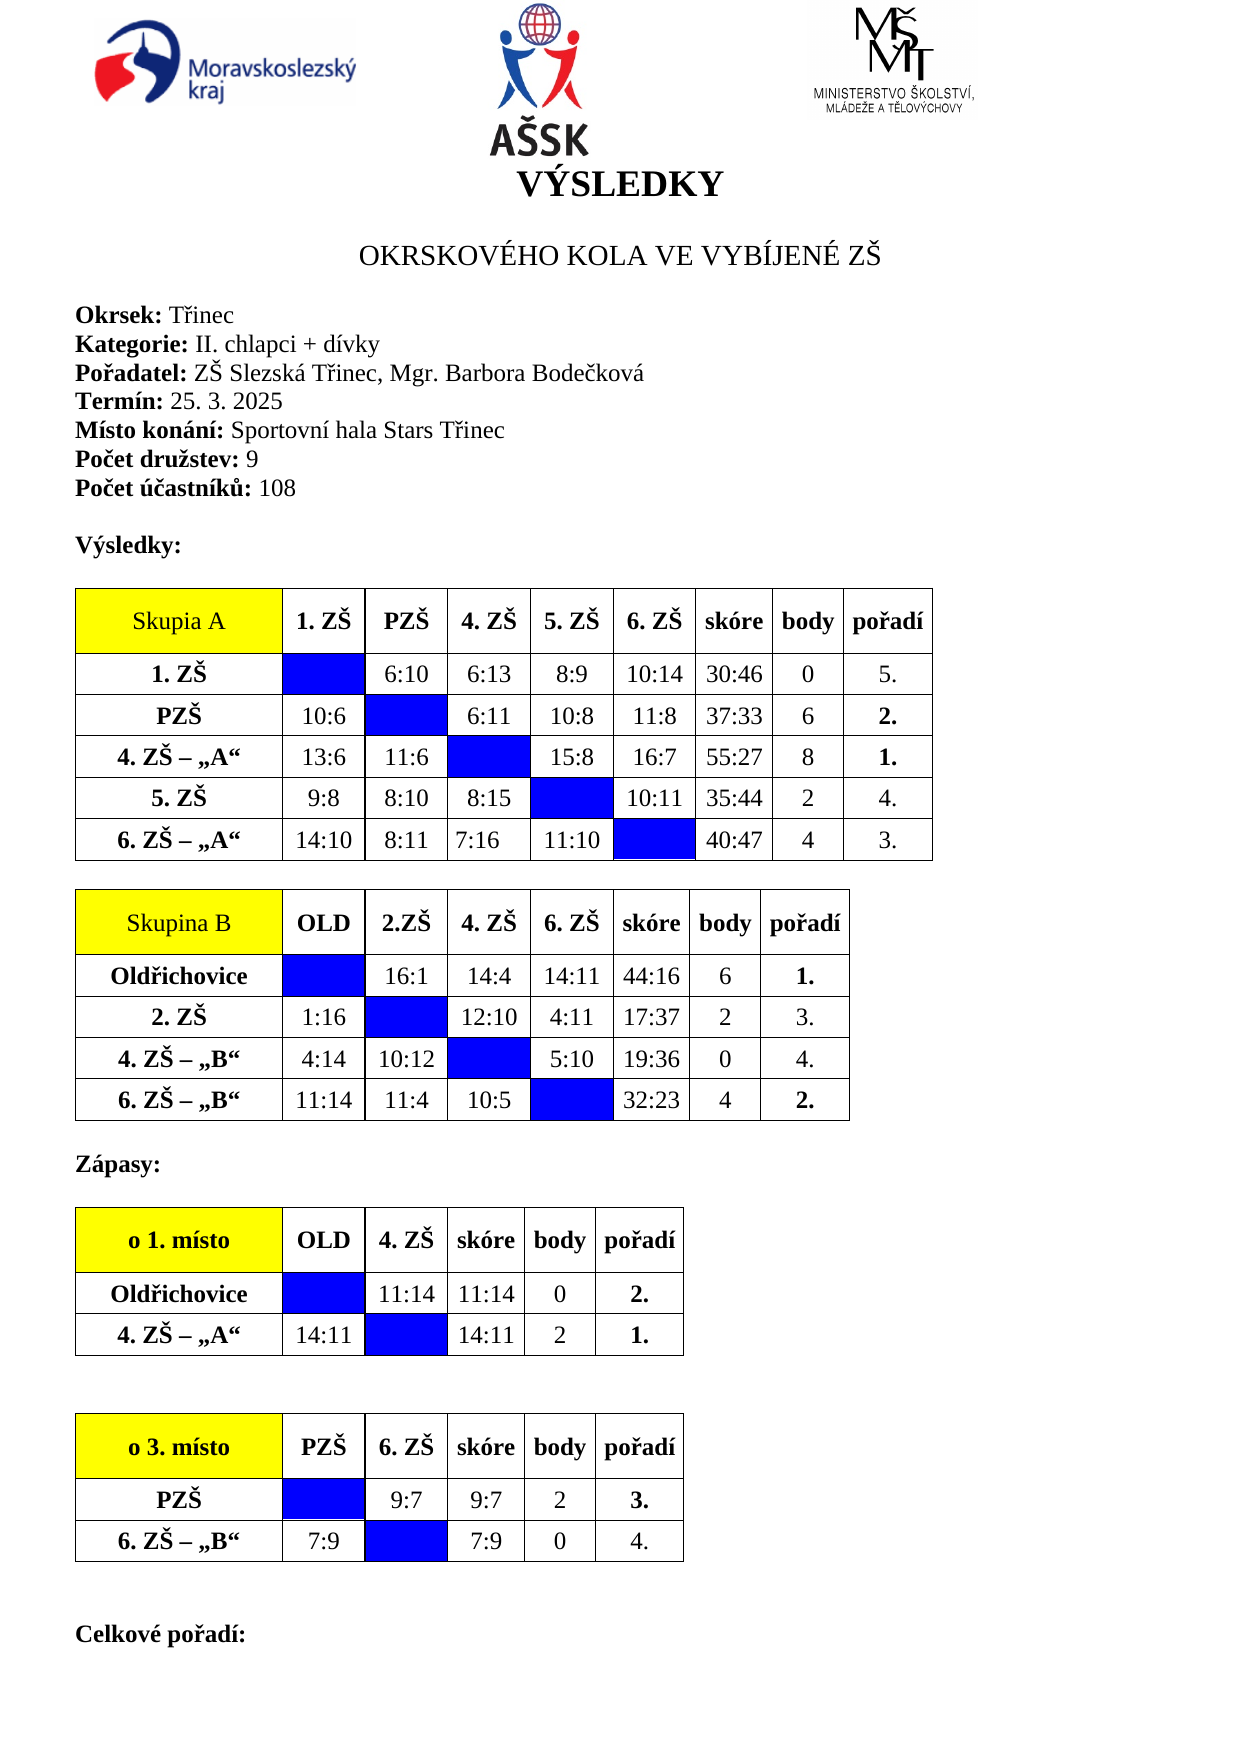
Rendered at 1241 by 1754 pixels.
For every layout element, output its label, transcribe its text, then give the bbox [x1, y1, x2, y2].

table_cell [448, 736, 530, 777]
table_cell 37:33 [696, 695, 772, 735]
table_header Skupina B [76, 890, 282, 954]
title Okrsek: Třinec [75, 300, 1165, 329]
table_cell 9:7 [448, 1479, 524, 1519]
title Termín: 25. 3. 2025 [75, 386, 1165, 415]
table_cell 11:4 [366, 1079, 447, 1120]
table_cell 8:10 [366, 778, 447, 818]
table_cell 10:6 [283, 695, 364, 735]
table_cell 30:46 [696, 654, 772, 694]
table_cell 1. [596, 1314, 683, 1355]
table_header 4. ZŠ [448, 890, 530, 954]
table_cell 13:6 [283, 736, 364, 777]
table_cell 2 [773, 778, 843, 818]
title Pořadatel: ZŠ Slezská Třinec, Mgr. Barbora Bodečková [75, 358, 1165, 386]
table_header o 1. místo [76, 1208, 282, 1272]
table_cell 14:4 [448, 955, 530, 996]
table_cell 0 [525, 1521, 595, 1561]
table_cell 6. ZŠ – „B“ [76, 1079, 282, 1120]
table_cell 7:16 [448, 819, 530, 859]
table_cell 5. ZŠ [76, 778, 282, 818]
table_cell 4. [761, 1038, 849, 1078]
table_header 6. ZŠ [366, 1414, 447, 1478]
table_cell 17:37 [614, 997, 689, 1037]
table_cell 14:11 [283, 1314, 364, 1355]
table_cell 10:14 [614, 654, 695, 694]
table_cell 1. [761, 955, 849, 996]
table_cell 2 [525, 1479, 595, 1519]
table_cell PZŠ [76, 695, 282, 735]
table_cell 40:47 [696, 819, 772, 859]
table_cell 9:7 [366, 1479, 447, 1519]
table_header body [525, 1208, 595, 1272]
table_cell 16:7 [614, 736, 695, 777]
table_cell [448, 1038, 530, 1078]
table_cell 6. ZŠ – „B“ [76, 1521, 282, 1561]
table_cell 7:9 [283, 1521, 364, 1561]
table_cell [366, 1521, 447, 1561]
table_header 4. ZŠ [366, 1208, 447, 1272]
table_cell 15:8 [531, 736, 613, 777]
table_cell 11:6 [366, 736, 447, 777]
table_cell 0 [690, 1038, 760, 1078]
table_cell 10:8 [531, 695, 613, 735]
text Počet družstev: 9 [75, 444, 1165, 473]
table_cell 1. ZŠ [76, 654, 282, 694]
table_cell 8:9 [531, 654, 613, 694]
table_cell 11:14 [448, 1273, 524, 1313]
table_cell 6 [773, 695, 843, 735]
table_cell 10:12 [366, 1038, 447, 1078]
table_header body [690, 890, 760, 954]
table_cell 6:13 [448, 654, 530, 694]
table_cell 11:10 [531, 819, 613, 859]
table_cell 4. ZŠ – „A“ [76, 736, 282, 777]
table_header PZŠ [283, 1414, 364, 1478]
table_header skóre [696, 589, 772, 653]
table_cell 6:10 [366, 654, 447, 694]
table_cell 14:10 [283, 819, 364, 859]
table_cell 5. [844, 654, 932, 694]
table_cell 6 [690, 955, 760, 996]
table_cell 4 [773, 819, 843, 859]
text Celkové pořadí: [75, 1619, 1165, 1648]
picture [487, 0, 591, 160]
table_header 6. ZŠ [531, 890, 613, 954]
table_cell 0 [525, 1273, 595, 1313]
table_cell [531, 1079, 613, 1120]
table_cell 4:14 [283, 1038, 364, 1078]
table_cell [283, 654, 364, 694]
table_cell 11:14 [366, 1273, 447, 1313]
table_cell 14:11 [448, 1314, 524, 1355]
table_header Skupia A [76, 589, 282, 653]
table_cell PZŠ [76, 1479, 282, 1519]
table_cell [283, 1479, 364, 1519]
table_cell 4:11 [531, 997, 613, 1037]
table_header pořadí [596, 1414, 683, 1478]
table_cell 4 [690, 1079, 760, 1120]
table_cell 16:1 [366, 955, 447, 996]
table_header skóre [448, 1208, 524, 1272]
table_header 2.ZŠ [366, 890, 447, 954]
table_cell 32:23 [614, 1079, 689, 1120]
table_cell 12:10 [448, 997, 530, 1037]
table_cell 4. [596, 1521, 683, 1561]
table_cell 5:10 [531, 1038, 613, 1078]
text Počet účastníků: 108 [75, 473, 1165, 501]
table_cell 3. [596, 1479, 683, 1519]
table_cell [283, 1273, 364, 1313]
table_header 1. ZŠ [283, 589, 364, 653]
table_header body [525, 1414, 595, 1478]
table_cell [283, 955, 364, 996]
table_header 4. ZŠ [448, 589, 530, 653]
table_cell 44:16 [614, 955, 689, 996]
table_cell 2. [596, 1273, 683, 1313]
table_cell 3. [761, 997, 849, 1037]
table_cell 8:15 [448, 778, 530, 818]
table_header body [773, 589, 843, 653]
table_cell [366, 997, 447, 1037]
table_cell [531, 778, 613, 818]
table_cell 11:8 [614, 695, 695, 735]
table_cell 3. [844, 819, 932, 859]
table_header pořadí [844, 589, 932, 653]
table_cell 6. ZŠ – „A“ [76, 819, 282, 859]
table_cell 7:9 [448, 1521, 524, 1561]
table_cell 4. ZŠ – „A“ [76, 1314, 282, 1355]
table_header pořadí [761, 890, 849, 954]
table_cell 2 [525, 1314, 595, 1355]
table_cell 8 [773, 736, 843, 777]
table_cell 35:44 [696, 778, 772, 818]
table_cell 14:11 [531, 955, 613, 996]
table_cell 11:14 [283, 1079, 364, 1120]
table_cell 0 [773, 654, 843, 694]
table_header skóre [448, 1414, 524, 1478]
text Výsledky: [75, 530, 1165, 559]
table_cell 2. ZŠ [76, 997, 282, 1037]
table_cell 2 [690, 997, 760, 1037]
table_header PZŠ [366, 589, 447, 653]
title OKRSKOVÉHO KOLA VE VYBÍJENÉ ZŠ [75, 238, 1165, 271]
table_cell 10:5 [448, 1079, 530, 1120]
table_cell 2. [844, 695, 932, 735]
text Místo konání: Sportovní hala Stars Třinec [75, 415, 1165, 444]
title VÝSLEDKY [75, 161, 1165, 204]
picture [806, 0, 978, 119]
table_header OLD [283, 1208, 364, 1272]
table_cell 1:16 [283, 997, 364, 1037]
table_header pořadí [596, 1208, 683, 1272]
table_header o 3. místo [76, 1414, 282, 1478]
table_header 5. ZŠ [531, 589, 613, 653]
table_cell 2. [761, 1079, 849, 1120]
table_cell [614, 819, 695, 859]
table_cell 1. [844, 736, 932, 777]
table_cell 4. ZŠ – „B“ [76, 1038, 282, 1078]
table_cell [366, 695, 447, 735]
table_cell 9:8 [283, 778, 364, 818]
table_header OLD [283, 890, 364, 954]
table_cell 55:27 [696, 736, 772, 777]
table_cell 4. [844, 778, 932, 818]
table_cell Oldřichovice [76, 955, 282, 996]
table_cell 6:11 [448, 695, 530, 735]
text Zápasy: [75, 1149, 1165, 1178]
table_cell 10:11 [614, 778, 695, 818]
table_cell Oldřichovice [76, 1273, 282, 1313]
table_cell [366, 1314, 447, 1355]
table_cell 8:11 [366, 819, 447, 859]
table_header skóre [614, 890, 689, 954]
table_header 6. ZŠ [614, 589, 695, 653]
title Kategorie: II. chlapci + dívky [75, 329, 1165, 358]
table_cell 19:36 [614, 1038, 689, 1078]
